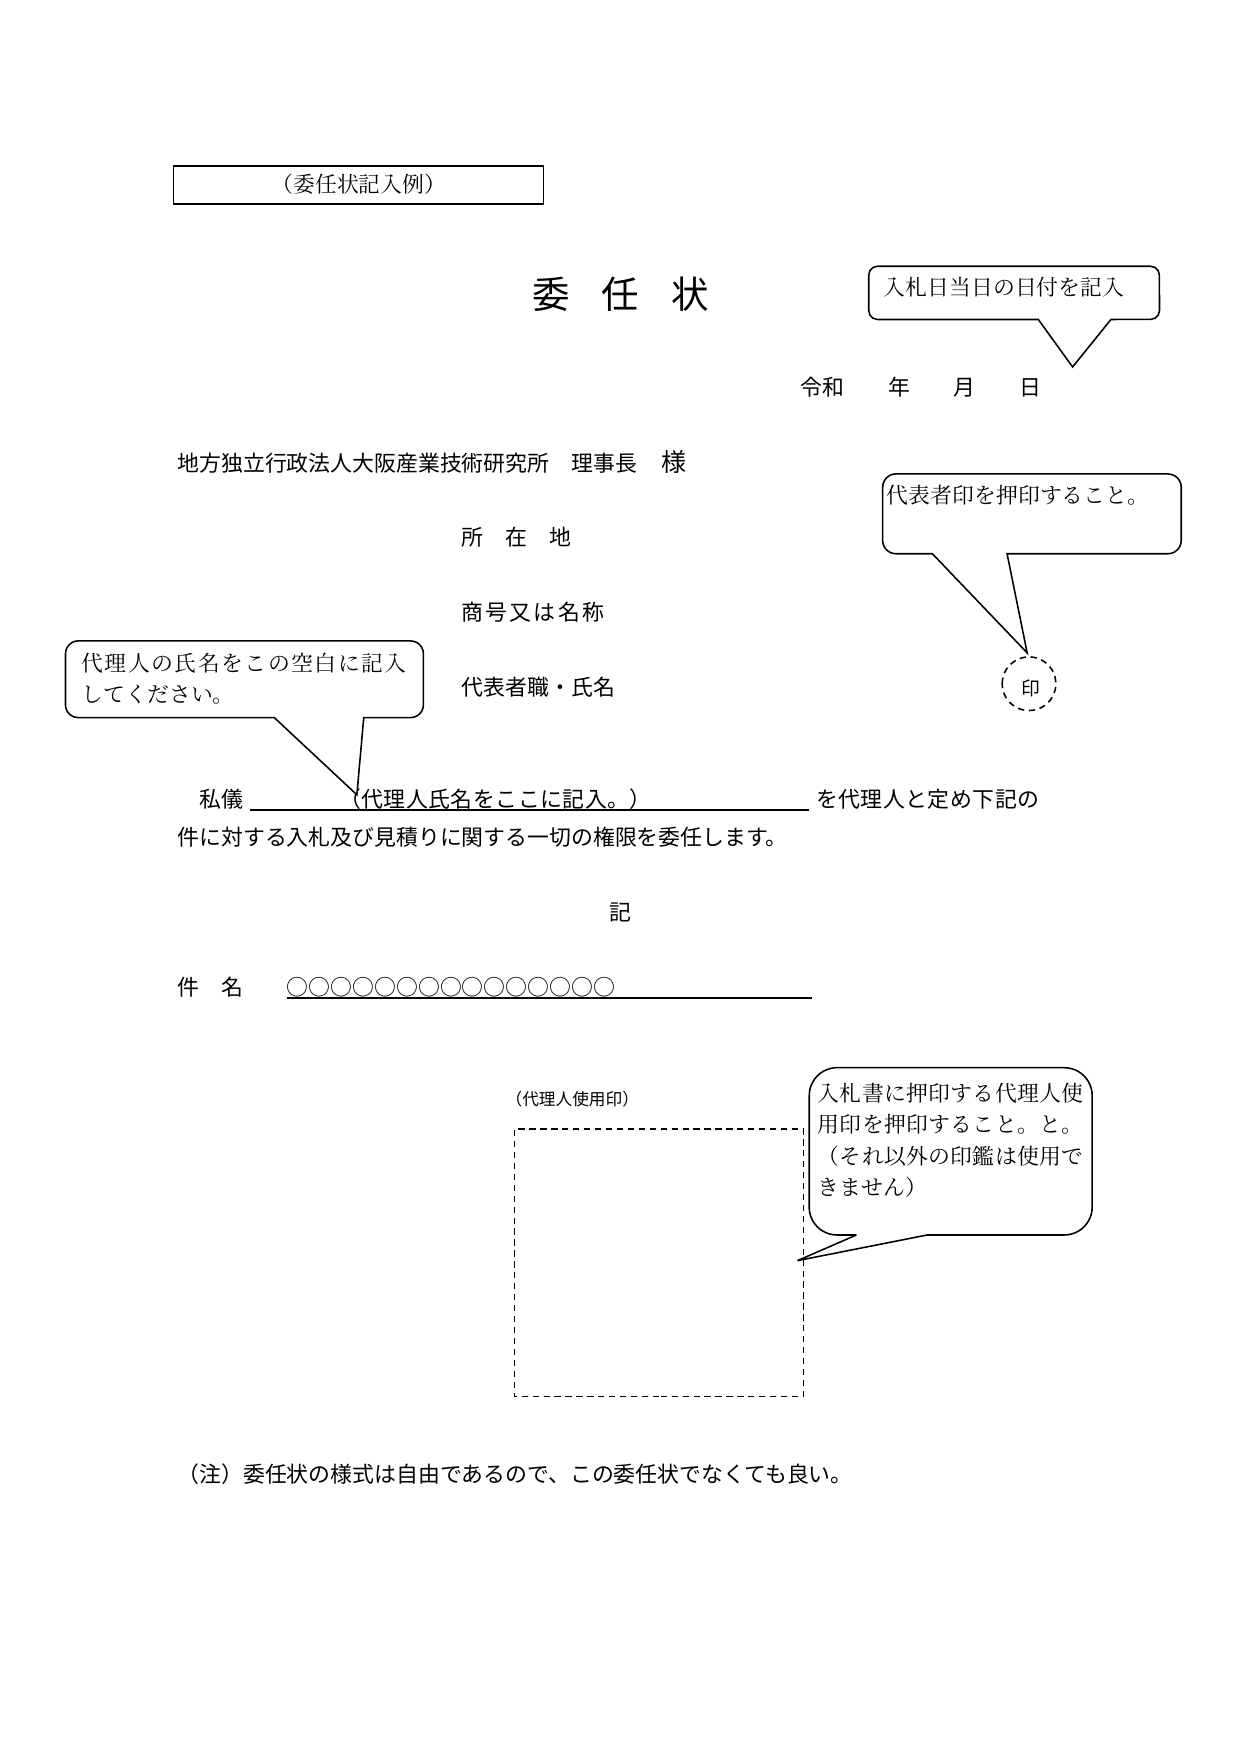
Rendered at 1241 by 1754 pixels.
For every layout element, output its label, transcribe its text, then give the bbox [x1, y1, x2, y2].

text 商号又は名称 [462, 592, 1002, 629]
text 件 名 ○○○○○○○○○○○○○○○ [177, 967, 1063, 1004]
text 地方独立行政法人大阪産業技術研究所 理事長 様 [177, 442, 1063, 479]
text 委任状 [177, 254, 1063, 329]
text 私儀 （代理人氏名をここに記入。） を代理人と定め下記の件に対する入札及び見積りに関する一切の権限を委任します。 [177, 779, 1040, 854]
subtitle 記 [177, 892, 1063, 929]
text 令和 年 月 日 [177, 367, 1041, 404]
text 商号又は名称 [1016, 592, 1063, 629]
text （代理人使用印） [177, 1079, 813, 1117]
text 代表者職・氏名 印 [462, 667, 1063, 704]
text （注）委任状の様式は自由であるので、この委任状でなくても良い。 [177, 1454, 1063, 1492]
text 所在地 [462, 517, 889, 554]
